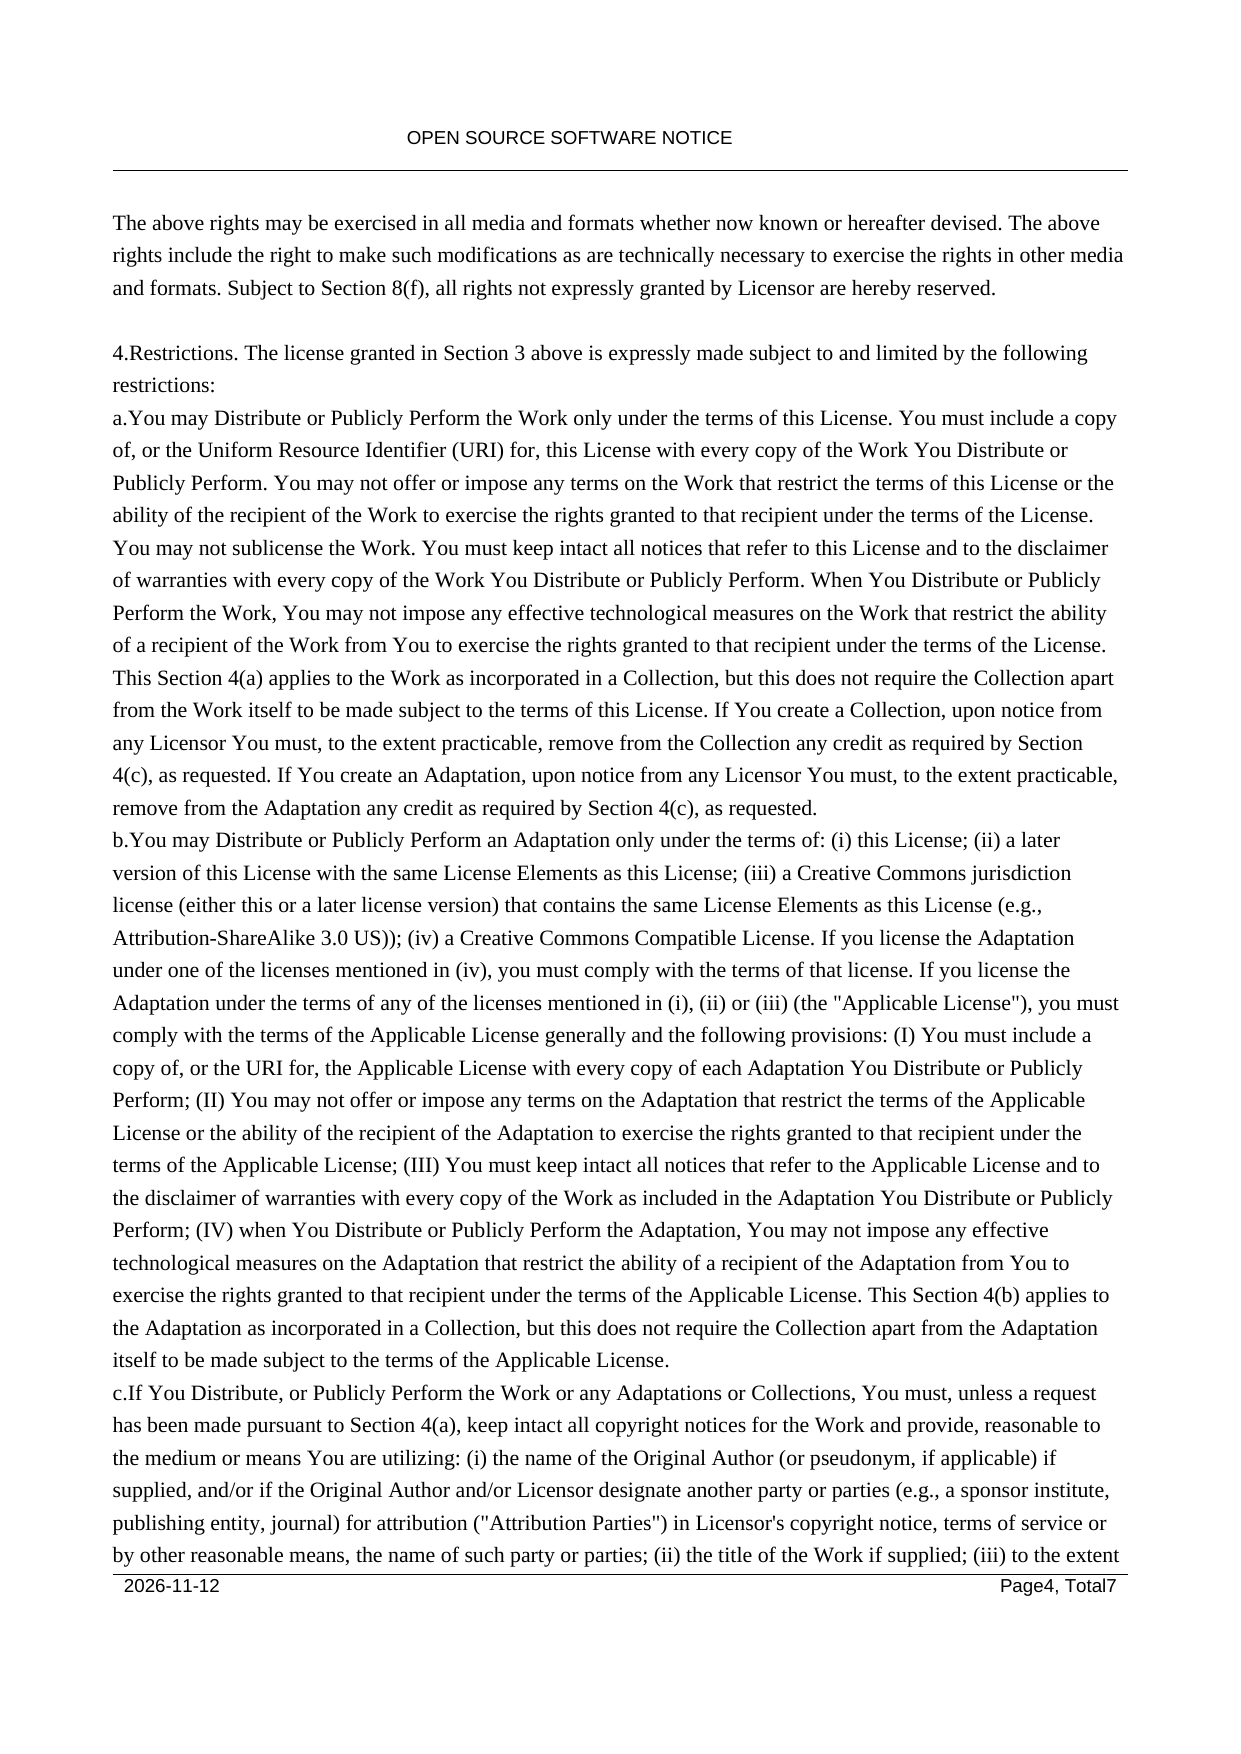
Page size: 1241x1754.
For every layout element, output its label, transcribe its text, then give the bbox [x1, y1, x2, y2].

text a.You may Distribute or Publicly Perform the Work only under the terms of this License. You must include a copy of, or the Uniform Resource Identifier (URI) for, this License with every copy of the Work You Distribute or Publicly Perform. You may not offer or impose any terms on the Work that restrict the terms of this License or the ability of the recipient of the Work to exercise the rights granted to that recipient under the terms of the License. You may not sublicense the Work. You must keep intact all notices that refer to this License and to the disclaimer of warranties with every copy of the Work You Distribute or Publicly Perform. When You Distribute or Publicly Perform the Work, You may not impose any effective technological measures on the Work that restrict the ability of a recipient of the Work from You to exercise the rights granted to that recipient under the terms of the License. This Section 4(a) applies to the Work as incorporated in a Collection, but this does not require the Collection apart from the Work itself to be made subject to the terms of this License. If You create a Collection, upon notice from any Licensor You must, to the extent practicable, remove from the Collection any credit as required by Section 4(c), as requested. If You create an Adaptation, upon notice from any Licensor You must, to the extent practicable, remove from the Adaptation any credit as required by Section 4(c), as requested. [112, 401, 1128, 824]
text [112, 1376, 1128, 1571]
text b.You may Distribute or Publicly Perform an Adaptation only under the terms of: (i) this License; (ii) a later version of this License with the same License Elements as this License; (iii) a Creative Commons jurisdiction license (either this or a later license version) that contains the same License Elements as this License (e.g., Attribution-ShareAlike 3.0 US)); (iv) a Creative Commons Compatible License. If you license the Adaptation under one of the licenses mentioned in (iv), you must comply with the terms of that license. If you license the Adaptation under the terms of any of the licenses mentioned in (i), (ii) or (iii) (the "Applicable License"), you must comply with the terms of the Applicable License generally and the following provisions: (I) You must include a copy of, or the URI for, the Applicable License with every copy of each Adaptation You Distribute or Publicly Perform; (II) You may not offer or impose any terms on the Adaptation that restrict the terms of the Applicable License or the ability of the recipient of the Adaptation to exercise the rights granted to that recipient under the terms of the Applicable License; (III) You must keep intact all notices that refer to the Applicable License and to the disclaimer of warranties with every copy of the Work as included in the Adaptation You Distribute or Publicly Perform; (IV) when You Distribute or Publicly Perform the Adaptation, You may not impose any effective technological measures on the Adaptation that restrict the ability of a recipient of the Adaptation from You to exercise the rights granted to that recipient under the terms of the Applicable License. This Section 4(b) applies to the Adaptation as incorporated in a Collection, but this does not require the Collection apart from the Adaptation itself to be made subject to the terms of the Applicable License. [112, 824, 1128, 1376]
text 4.Restrictions. The license granted in Section 3 above is expressly made subject to and limited by the following restrictions: [112, 336, 1128, 401]
text The above rights may be exercised in all media and formats whether now known or hereafter devised. The above rights include the right to make such modifications as are technically necessary to exercise the rights in other media and formats. Subject to Section 8(f), all rights not expressly granted by Licensor are hereby reserved. [112, 206, 1128, 304]
